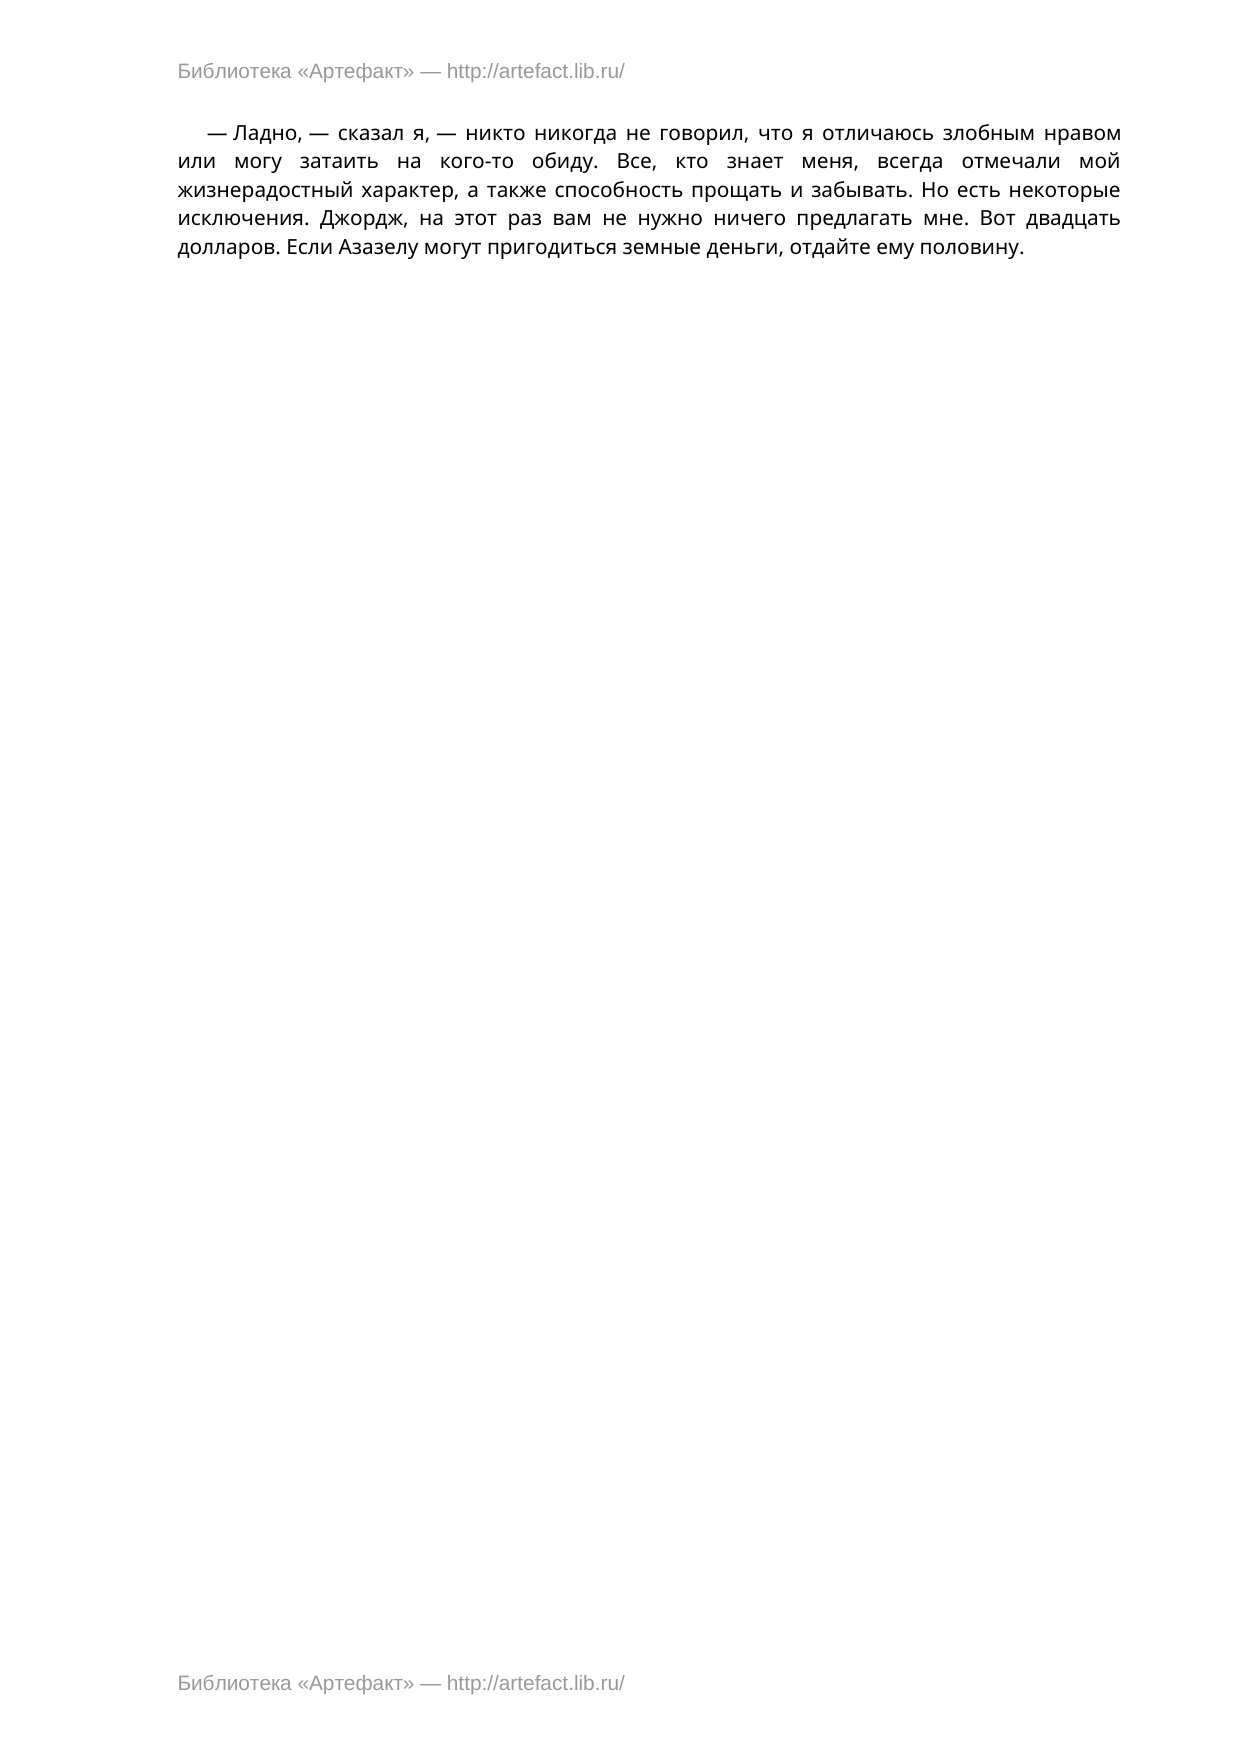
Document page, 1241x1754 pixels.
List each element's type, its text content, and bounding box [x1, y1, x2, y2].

text — Ладно, — сказал я, — никто никогда не говорил, что я отличаюсь злобным нравом или могу затаить на кого-то обиду. Все, кто знает меня, всегда отмечали мой жизнерадостный характер, а также способность прощать и забывать. Но есть некоторые исключения. Джордж, на этот раз вам не нужно ничего предлагать мне. Вот двадцать долларов. Если Азазелу могут пригодиться земные деньги, отдайте ему половину. [177, 118, 1122, 260]
